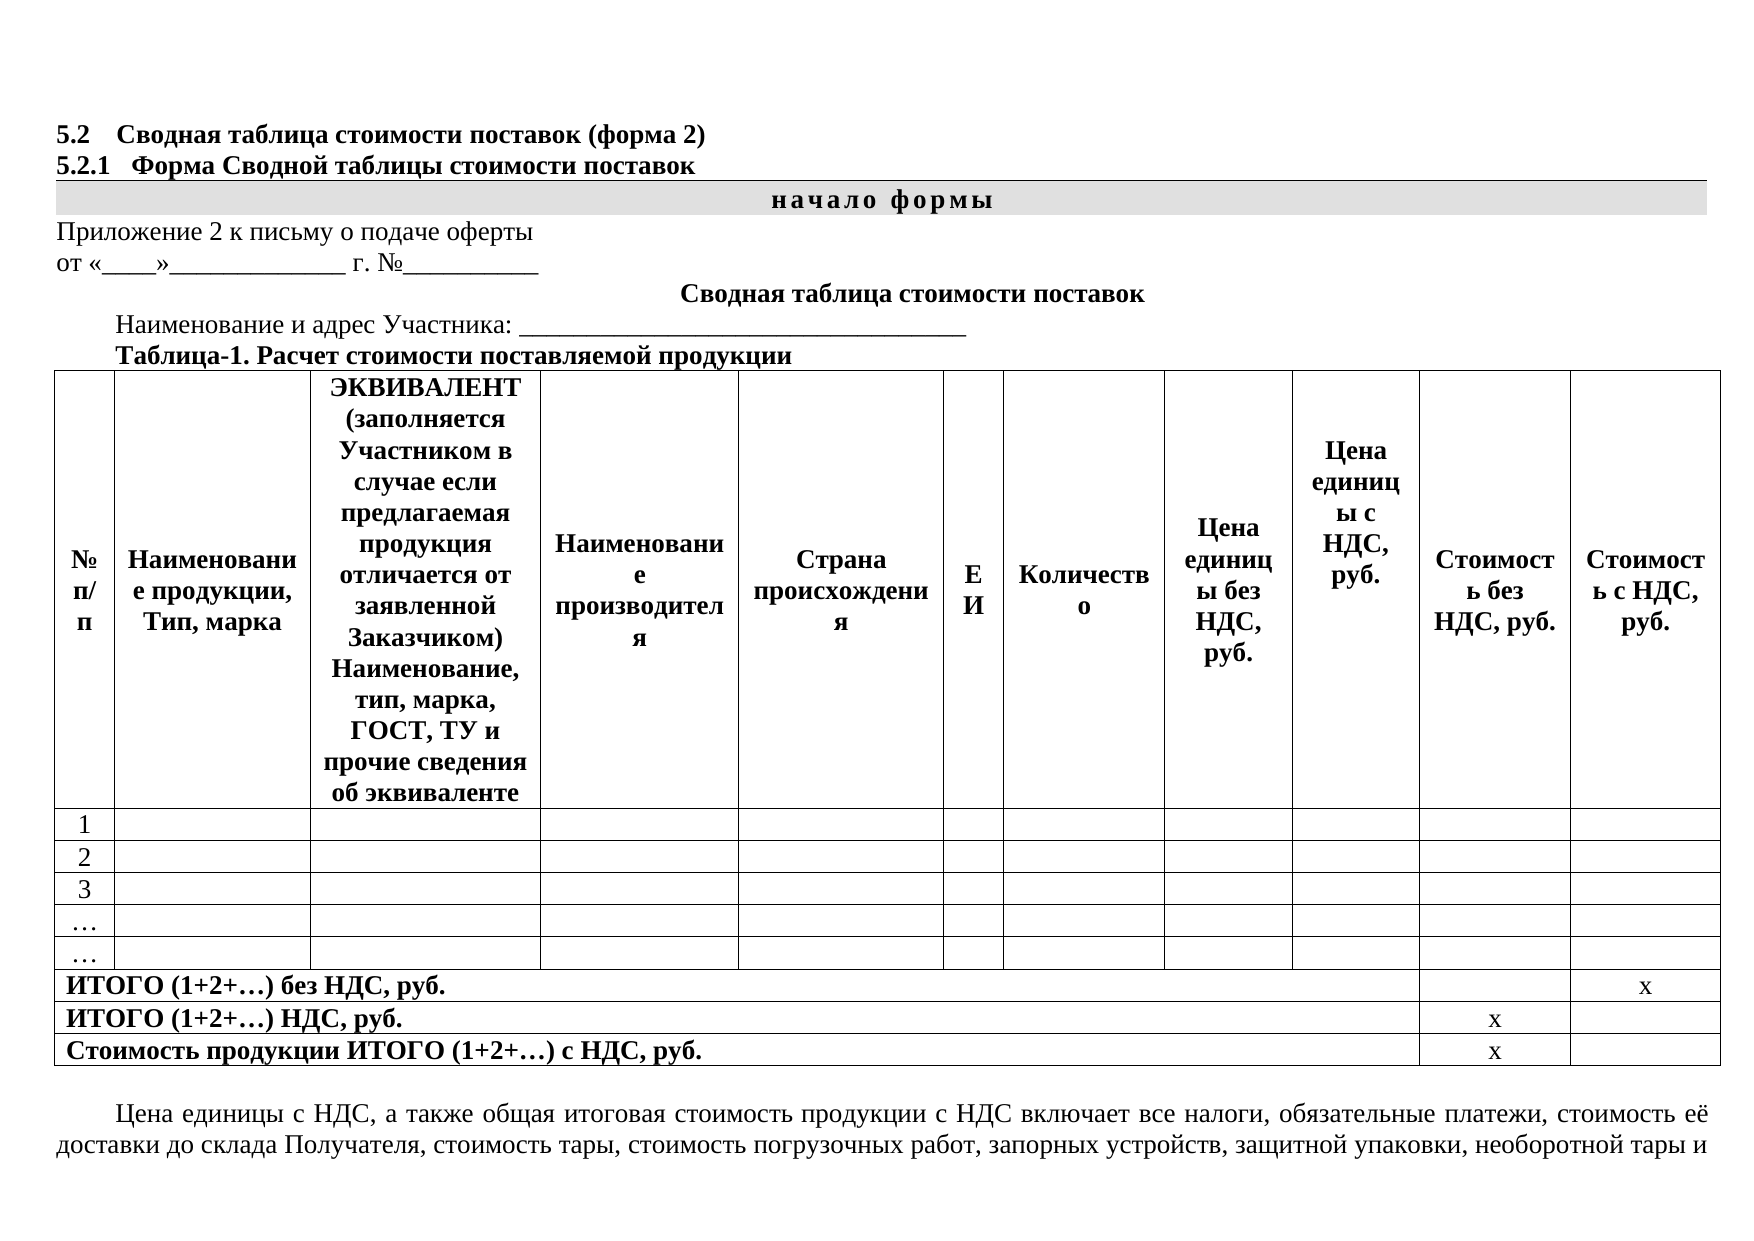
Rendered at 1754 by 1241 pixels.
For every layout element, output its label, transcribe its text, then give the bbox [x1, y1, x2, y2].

table_cell 3 [55, 873, 114, 904]
table_cell [311, 937, 540, 968]
table_cell [1293, 841, 1419, 872]
table_cell [1571, 809, 1720, 840]
table_cell [1293, 873, 1419, 904]
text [56, 1097, 1709, 1159]
table_cell [1004, 905, 1164, 936]
table_cell [1571, 905, 1720, 936]
table_cell [1165, 937, 1292, 968]
table_cell ИТОГО (1+2+…) НДС, руб. [55, 1002, 1419, 1033]
table_cell ИТОГО (1+2+…) без НДС, руб. [55, 970, 1419, 1001]
table_cell [1571, 1002, 1720, 1033]
table_cell х [1420, 1034, 1570, 1065]
table_cell [541, 905, 738, 936]
subtitle Форма Сводной таблицы стоимости поставок [56, 149, 1709, 180]
table_header Наименование производителя [541, 371, 738, 807]
table_cell [541, 841, 738, 872]
table_cell [1420, 970, 1570, 1001]
table_cell 1 [55, 809, 114, 840]
subtitle Сводная таблица стоимости поставок (форма 2) [56, 118, 1709, 149]
text Приложение 2 к письму о подаче оферты [56, 215, 1709, 246]
table_cell [115, 809, 310, 840]
text Сводная таблица стоимости поставок [56, 277, 1709, 308]
table_cell [944, 873, 1003, 904]
table_header ЭКВИВАЛЕНТ (заполняется Участником в случае если предлагаемая продукция отличается от заявленной Заказчиком) Наименование, тип, марка, ГОСТ, ТУ и прочие сведения об эквиваленте [311, 371, 540, 807]
table_cell [541, 809, 738, 840]
table_cell Стоимость продукции ИТОГО (1+2+…) с НДС, руб. [55, 1034, 1419, 1065]
table_cell [1571, 937, 1720, 968]
text Наименование и адрес Участника: _________________________________ [56, 308, 1709, 339]
table_cell [1293, 937, 1419, 968]
table_cell [1293, 905, 1419, 936]
table_header Стоимость без НДС, руб. [1420, 371, 1570, 807]
text начало формы [56, 181, 1707, 215]
table_cell [944, 809, 1003, 840]
table_cell [1420, 905, 1570, 936]
table_cell [1004, 841, 1164, 872]
table_cell [115, 937, 310, 968]
table_cell [1165, 873, 1292, 904]
table_cell [1004, 873, 1164, 904]
table_cell [311, 905, 540, 936]
table_cell [1420, 873, 1570, 904]
table_cell [739, 937, 943, 968]
table_cell [541, 873, 738, 904]
table_cell [739, 905, 943, 936]
table_cell [115, 841, 310, 872]
table_header Наименование продукции, Тип, марка [115, 371, 310, 807]
table_cell [1293, 809, 1419, 840]
table_cell [739, 873, 943, 904]
table_cell … [55, 905, 114, 936]
text от «____»_____________ г. №__________ [56, 246, 1709, 277]
table_header Цена единицы без НДС, руб. [1165, 371, 1292, 807]
table_header № п/п [55, 371, 114, 807]
table_cell [739, 809, 943, 840]
table_cell х [1571, 970, 1720, 1001]
table_cell [739, 841, 943, 872]
table_cell [1571, 1034, 1720, 1065]
table_cell [541, 937, 738, 968]
table_cell [1004, 809, 1164, 840]
table_cell [1165, 905, 1292, 936]
table_cell [1165, 841, 1292, 872]
table_header Стоимость с НДС, руб. [1571, 371, 1720, 807]
table_cell [1420, 937, 1570, 968]
table_cell … [55, 937, 114, 968]
table_cell х [1420, 1002, 1570, 1033]
table_cell [115, 873, 310, 904]
table_cell [1165, 809, 1292, 840]
table_header Количество [1004, 371, 1164, 807]
table_cell [944, 841, 1003, 872]
table_cell [944, 937, 1003, 968]
table_cell [311, 841, 540, 872]
table_cell [115, 905, 310, 936]
table_header ЕИ [944, 371, 1003, 807]
table_cell [311, 809, 540, 840]
table_header Цена единицы с НДС, руб. [1293, 371, 1419, 807]
table_cell [1571, 873, 1720, 904]
table_cell [1004, 937, 1164, 968]
table_cell [944, 905, 1003, 936]
text Таблица-1. Расчет стоимости поставляемой продукции [56, 339, 1709, 370]
table_cell [1420, 809, 1570, 840]
table_cell [311, 873, 540, 904]
table_cell 2 [55, 841, 114, 872]
table_header Страна происхождения [739, 371, 943, 807]
table_cell [1571, 841, 1720, 872]
table_cell [1420, 841, 1570, 872]
